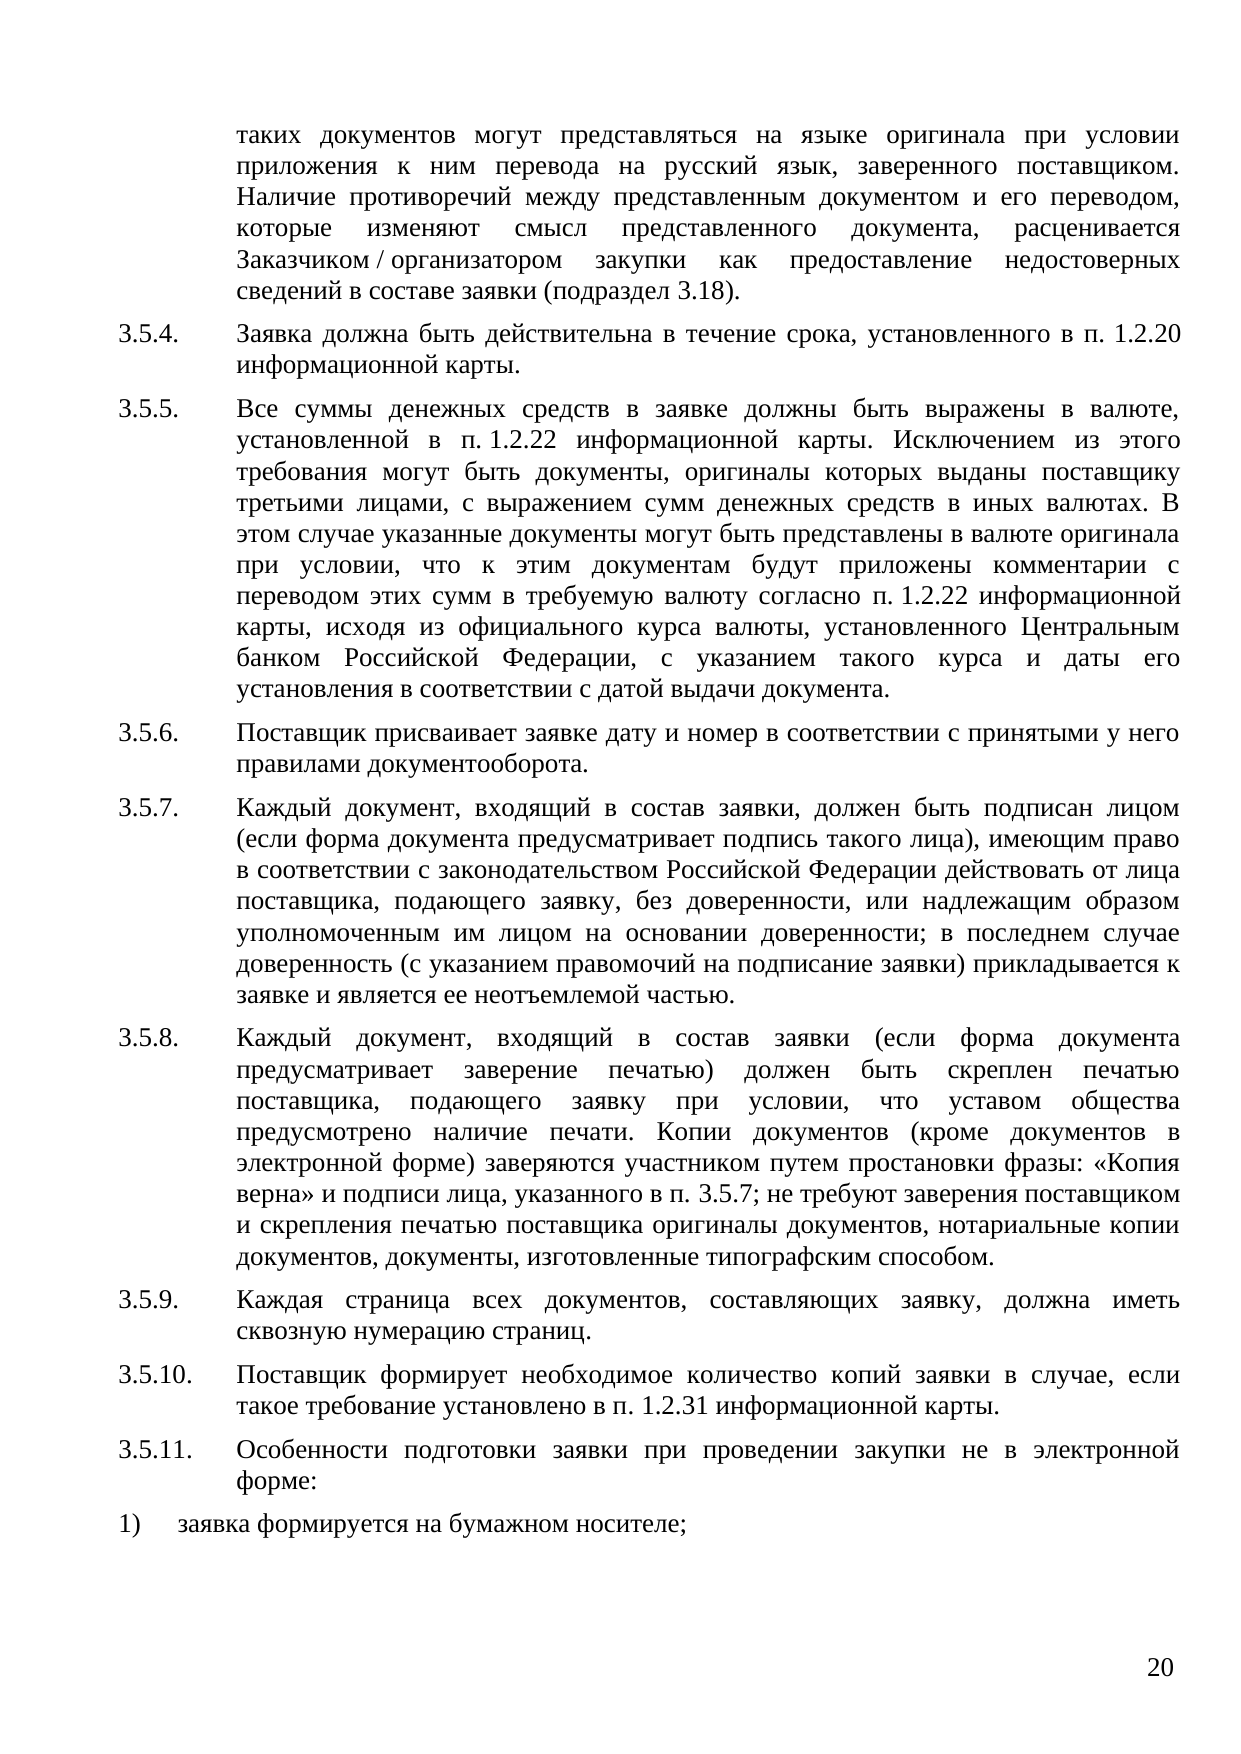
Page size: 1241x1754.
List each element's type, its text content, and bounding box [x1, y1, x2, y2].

text Заявка должна быть действительна в течение срока, установленного в п. 1.2.19 информационной карты. [118, 317, 1181, 380]
text Поставщик формирует необходимое количество копий заявки в случае, если такое требование установлено в п. 1.2.30 информационной карты. [118, 1358, 1181, 1420]
text Каждая страница всех документов, составляющих заявку, должна иметь сквозную нумерацию страниц. [118, 1283, 1181, 1346]
text заявка формируется на бумажном носителе; [118, 1508, 1181, 1539]
text Все суммы денежных средств в заявке должны быть выражены в валюте, установленной в п. 1.2.21 информационной карты. Исключением из этого требования могут быть документы, оригиналы которых выданы поставщику третьими лицами, с выражением сумм денежных средств в иных валютах. В этом случае указанные документы могут быть представлены в валюте оригинала при условии, что к этим документам будут приложены комментарии с переводом этих сумм в требуемую валюту согласно п. 1.2.21 информационной карты, исходя из официального курса валюты, установленного Центральным банком Российской Федерации, с указанием такого курса и даты его установления в соответствии с датой выдачи документа. [118, 392, 1181, 704]
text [118, 118, 1181, 305]
text Каждый документ, входящий в состав заявки, должен быть подписан лицом (если форма документа предусматривает подпись такого лица), имеющим право в соответствии с законодательством Российской Федерации действовать от лица поставщика, подающего заявку, без доверенности, или надлежащим образом уполномоченным им лицом на основании доверенности; в последнем случае доверенность (с указанием правомочий на подписание заявки) прикладывается к заявке и является ее неотъемлемой частью. [118, 791, 1181, 1009]
text Каждый документ, входящий в состав заявки (если форма документа предусматривает заверение печатью) должен быть скреплен печатью поставщика, подающего заявку при условии, что уставом общества предусмотрено наличие печати. Копии документов (кроме документов в электронной форме) заверяются участником путем простановки фразы: «Копия верна» и подписи лица, указанного в п. 3.5.7; не требуют заверения поставщиком и скрепления печатью поставщика оригиналы документов, нотариальные копии документов, документы, изготовленные типографским способом. [118, 1022, 1181, 1271]
text Поставщик присваивает заявке дату и номер в соответствии с принятыми у него правилами документооборота. [118, 716, 1181, 778]
text Особенности подготовки заявки при проведении закупки не в электронной форме: [118, 1433, 1181, 1495]
